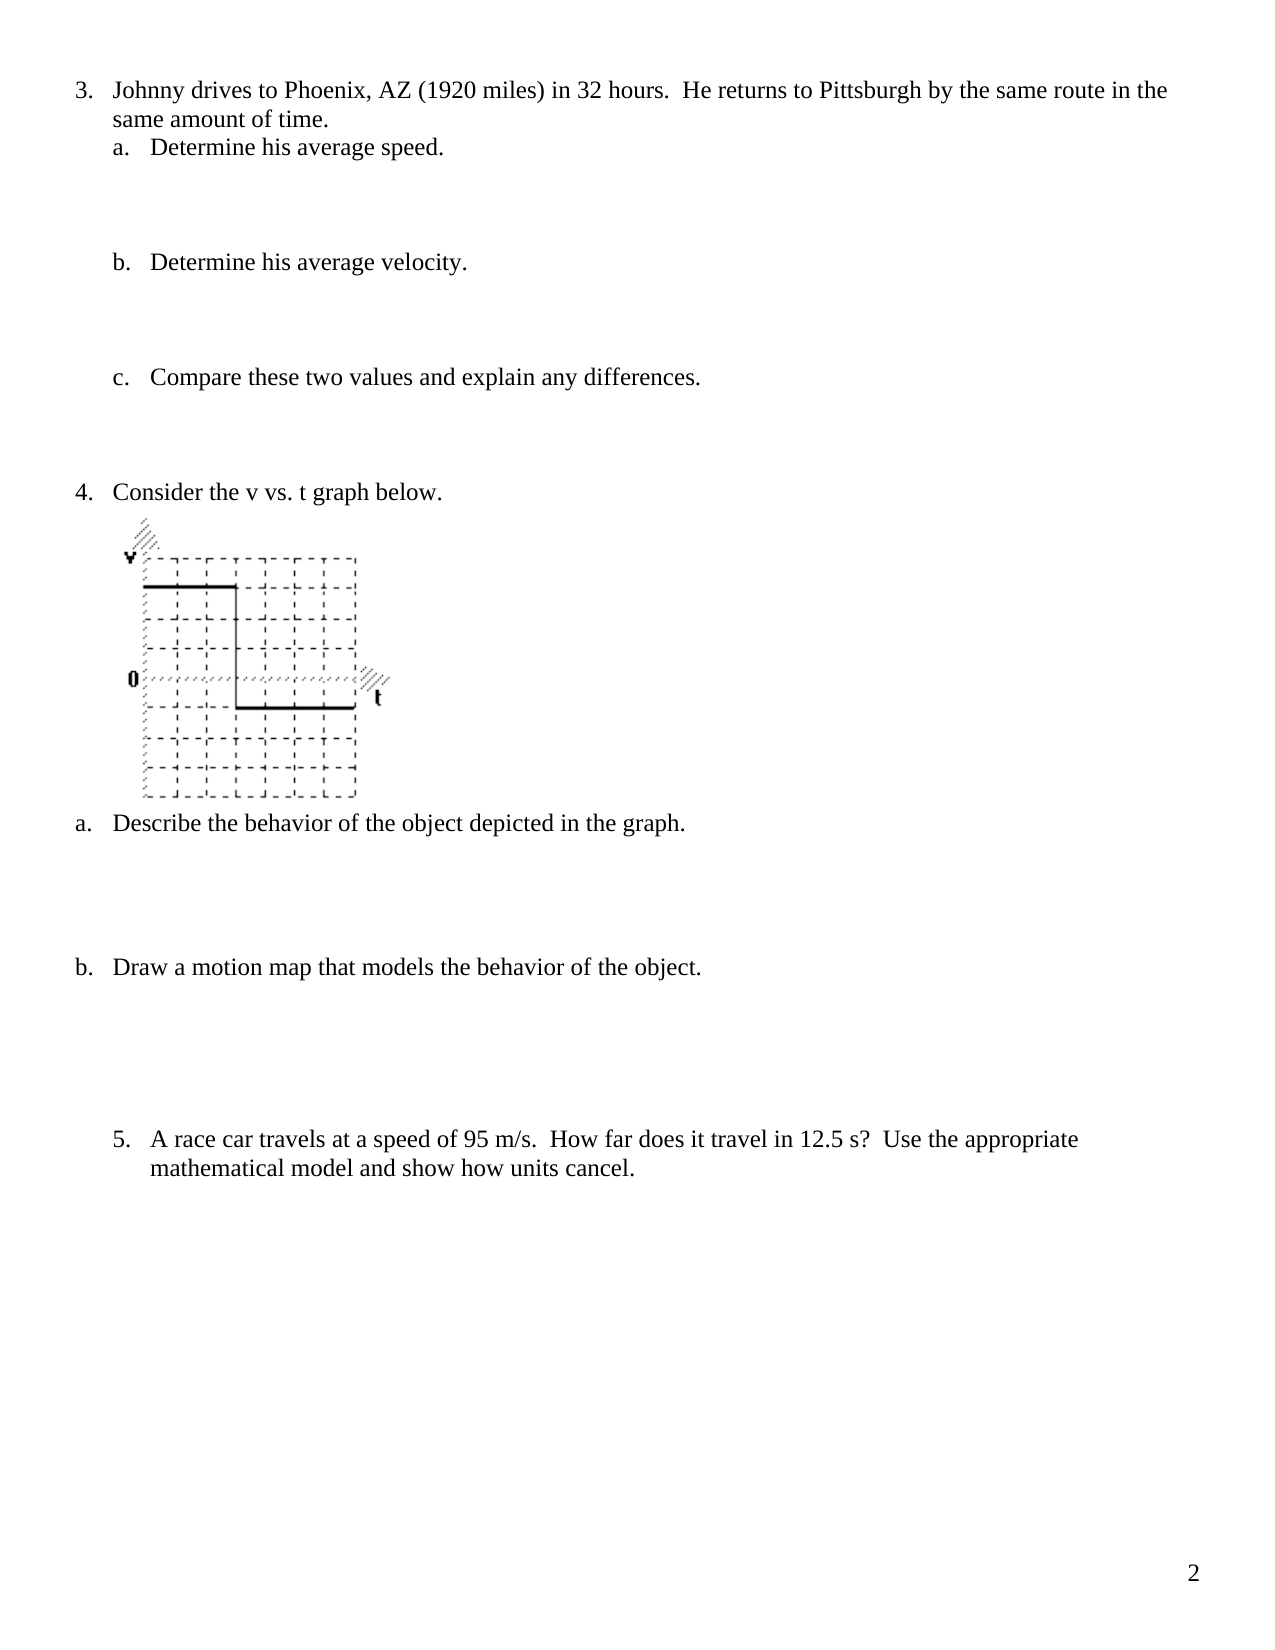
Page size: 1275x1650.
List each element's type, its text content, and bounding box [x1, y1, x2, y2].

list A race car travels at a speed of 95 m/s. How far does it travel in 12.5 s? Use the appropriate mathematical model and show how units cancel. [112, 1124, 1200, 1182]
text b. Determine his average velocity. [75, 247, 1200, 276]
text b. Draw a motion map that models the behavior of the object. [75, 952, 1200, 981]
list Compare these two values and explain any differences. [112, 362, 1200, 391]
text 3. Johnny drives to Phoenix, AZ (1920 miles) in 32 hours. He returns to Pittsburgh by the same route in the same amount of time. [75, 75, 1200, 132]
text 4. Consider the v vs. t graph below. [75, 477, 1200, 506]
text a. Determine his average speed. [75, 132, 1200, 161]
text a. Describe the behavior of the object depicted in the graph. [75, 808, 1200, 837]
